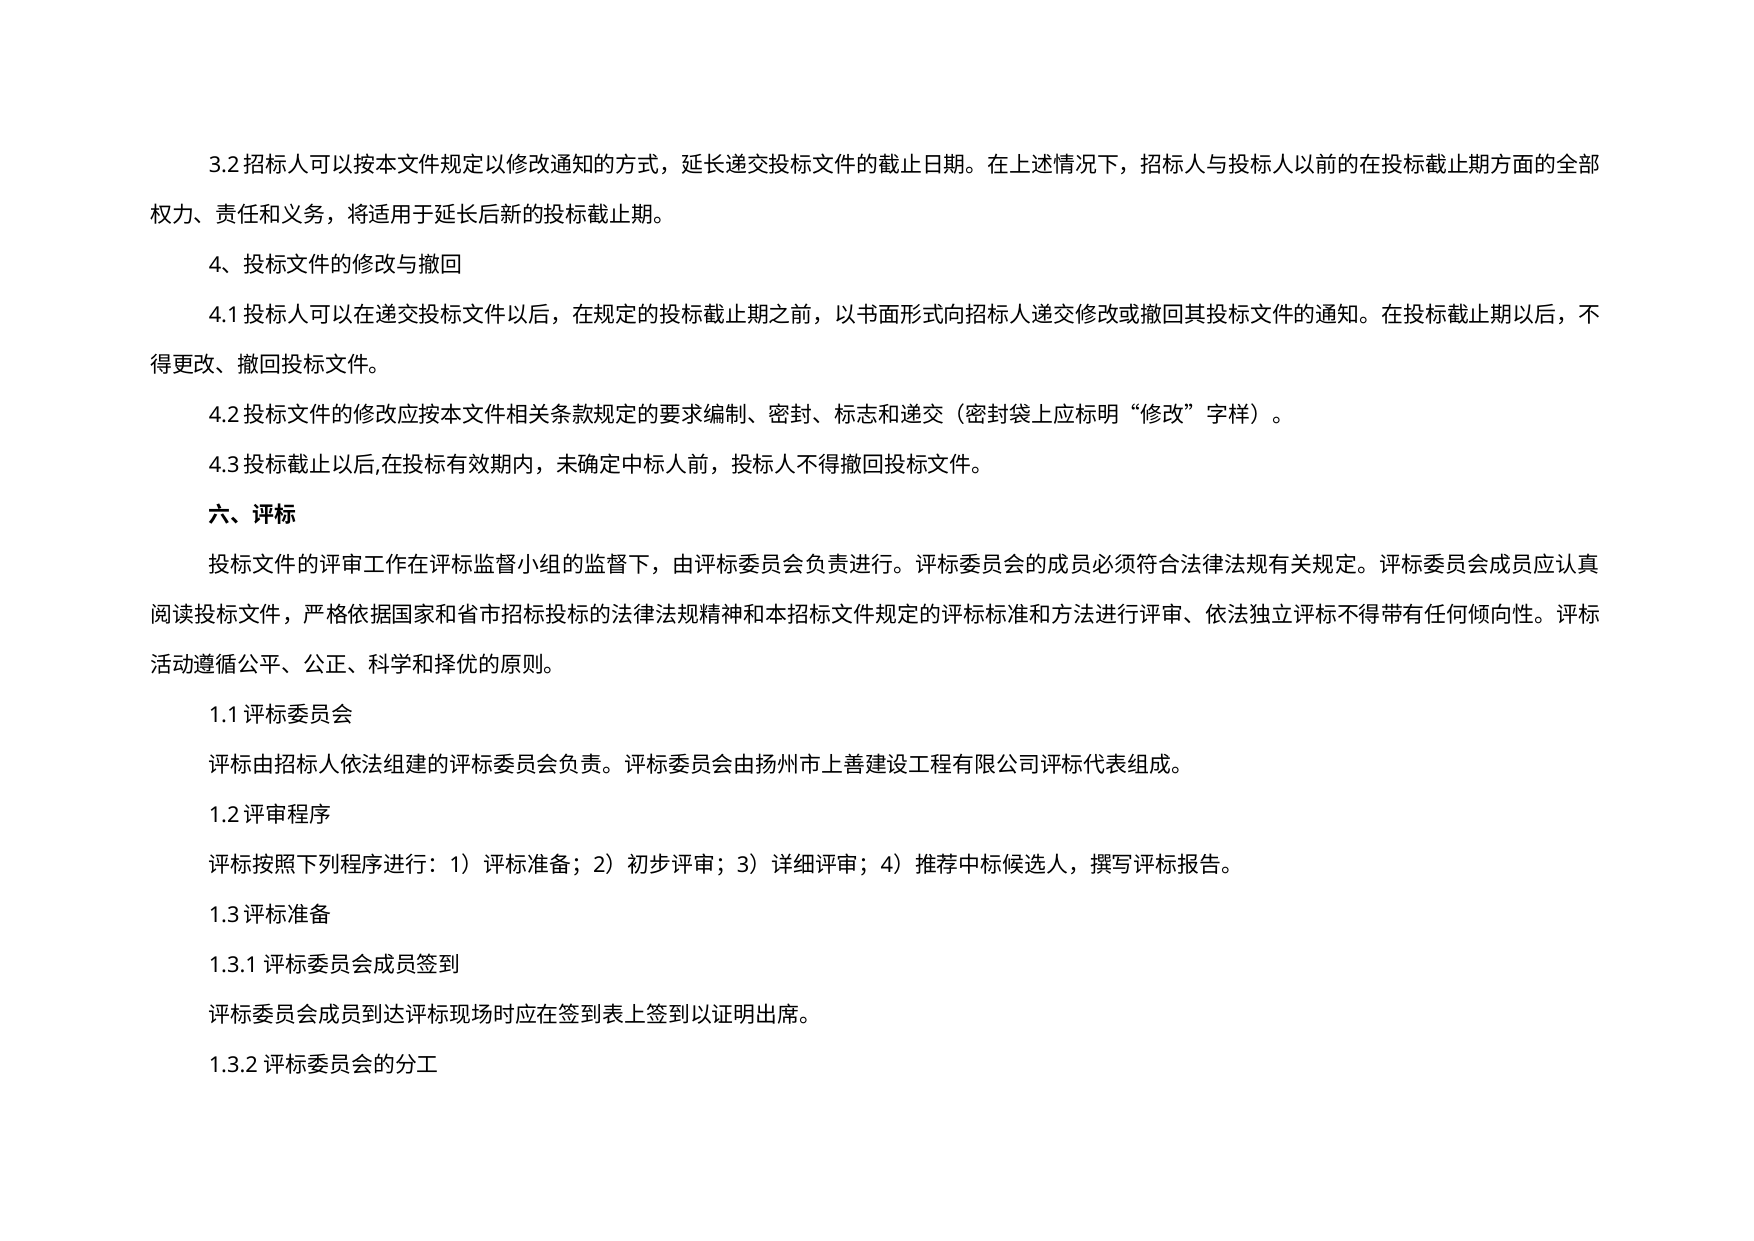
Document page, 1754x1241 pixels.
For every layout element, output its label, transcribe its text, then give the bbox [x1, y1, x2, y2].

text 1.3.1 评标委员会成员签到 [150, 933, 1604, 983]
text 评标按照下列程序进行：1）评标准备；2）初步评审；3）详细评审；4）推荐中标候选人，撰写评标报告。 [150, 833, 1604, 883]
text 六、评标 [150, 483, 1604, 533]
text 4、投标文件的修改与撤回 [150, 233, 1604, 283]
text 1.3.2 评标委员会的分工 [150, 1033, 1604, 1083]
text 4.3投标截止以后,在投标有效期内，未确定中标人前，投标人不得撤回投标文件。 [150, 433, 1604, 483]
text 4.2投标文件的修改应按本文件相关条款规定的要求编制、密封、标志和递交（密封袋上应标明“修改”字样）。 [150, 383, 1604, 433]
text 1.3评标准备 [150, 883, 1604, 933]
text 4.1投标人可以在递交投标文件以后，在规定的投标截止期之前，以书面形式向招标人递交修改或撤回其投标文件的通知。在投标截止期以后，不得更改、撤回投标文件。 [150, 283, 1604, 383]
text 评标委员会成员到达评标现场时应在签到表上签到以证明出席。 [150, 983, 1604, 1033]
text 1.2评审程序 [150, 783, 1604, 833]
text 投标文件的评审工作在评标监督小组的监督下，由评标委员会负责进行。评标委员会的成员必须符合法律法规有关规定。评标委员会成员应认真阅读投标文件，严格依据国家和省市招标投标的法律法规精神和本招标文件规定的评标标准和方法进行评审、依法独立评标不得带有任何倾向性。评标活动遵循公平、公正、科学和择优的原则。 [150, 533, 1604, 683]
text 评标由招标人依法组建的评标委员会负责。评标委员会由扬州市上善建设工程有限公司评标代表组成。 [150, 733, 1604, 783]
text 1.1评标委员会 [150, 683, 1604, 733]
text 3.2招标人可以按本文件规定以修改通知的方式，延长递交投标文件的截止日期。在上述情况下，招标人与投标人以前的在投标截止期方面的全部权力、责任和义务，将适用于延长后新的投标截止期。 [150, 133, 1604, 233]
